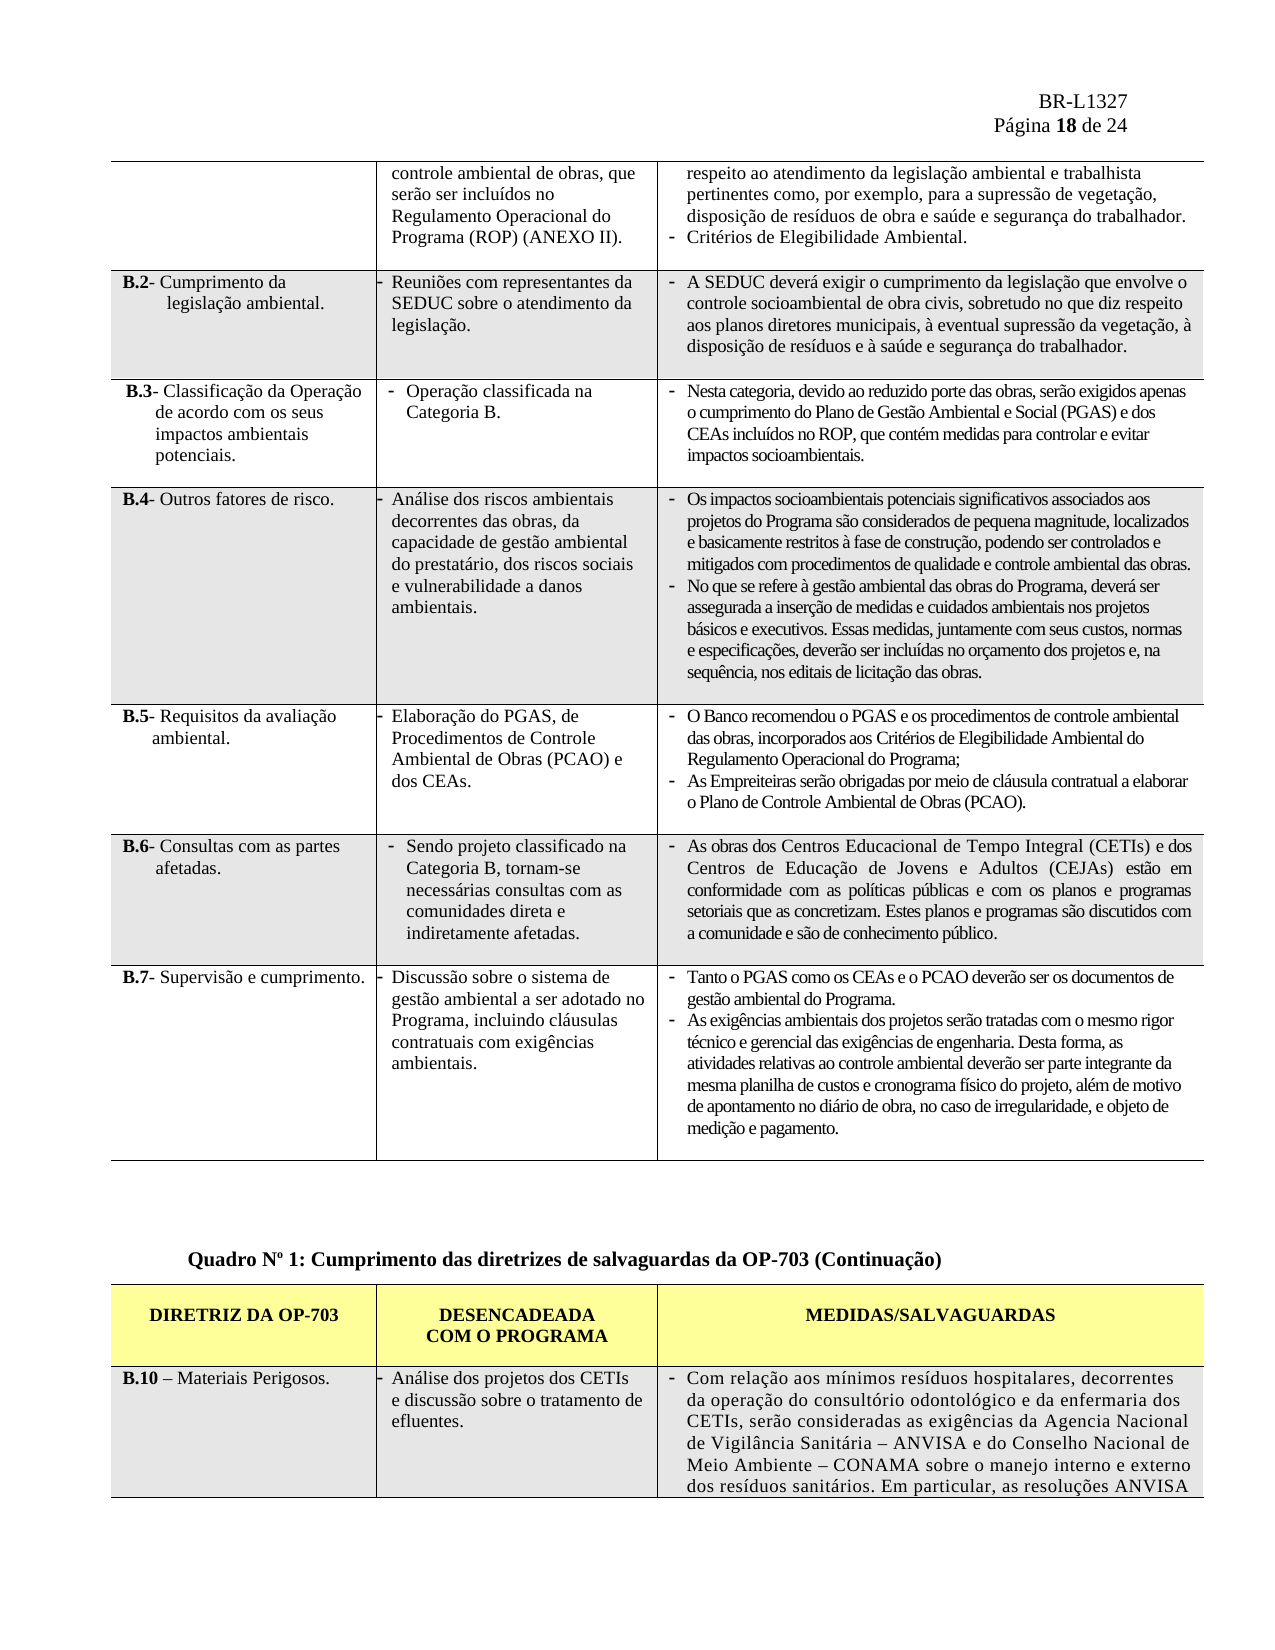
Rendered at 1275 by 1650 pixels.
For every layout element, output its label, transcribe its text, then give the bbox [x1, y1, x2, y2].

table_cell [111, 1367, 376, 1497]
table_header DESENCADEADA COM O PROGRAMA [377, 1285, 657, 1366]
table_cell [658, 1367, 1203, 1497]
table_cell Operação classificada na Categoria B. [377, 380, 657, 487]
table_cell Sendo projeto classificado na Categoria B, tornam-se necessárias consultas com as comunidades direta e indiretamente afetadas. [377, 835, 657, 965]
table_cell B.2- Cumprimento da legislação ambiental. [111, 271, 376, 378]
table_cell A SEDUC deverá exigir o cumprimento da legislação que envolve o controle socioambiental de obra civis, sobretudo no que diz respeito aos planos diretores municipais, à eventual supressão da vegetação, à disposição de resíduos e à saúde e segurança do trabalhador. [658, 271, 1203, 378]
table_cell As obras dos Centros Educacional de Tempo Integral (CETIs) e dos Centros de Educação de Jovens e Adultos (CEJAs) estão em conformidade com as políticas públicas e com os planos e programas setoriais que as concretizam. Estes planos e programas são discutidos com a comunidade e são de conhecimento público. [658, 835, 1203, 965]
table_cell B.4- Outros fatores de risco. [111, 488, 376, 704]
table_cell B.6- Consultas com as partes afetadas. [111, 835, 376, 965]
table_cell Os impactos socioambientais potenciais significativos associados aos projetos do Programa são considerados de pequena magnitude, localizados e basicamente restritos à fase de construção, podendo ser controlados e mitigados com procedimentos de qualidade e controle ambiental das obras. No que se refere à gestão ambiental das obras do Programa, deverá ser assegurada a inserção de medidas e cuidados ambientais nos projetos básicos e executivos. Essas medidas, juntamente com seus custos, normas e especificações, deverão ser incluídas no orçamento dos projetos e, na sequência, nos editais de licitação das obras. [658, 488, 1203, 704]
table_cell Tanto o PGAS como os CEAs e o PCAO deverão ser os documentos de gestão ambiental do Programa. As exigências ambientais dos projetos serão tratadas com o mesmo rigor técnico e gerencial das exigências de engenharia. Desta forma, as atividades relativas ao controle ambiental deverão ser parte integrante da mesma planilha de custos e cronograma físico do projeto, além de motivo de apontamento no diário de obra, no caso de irregularidade, e objeto de medição e pagamento. [658, 966, 1203, 1160]
table_cell Elaboração do PGAS, de Procedimentos de Controle Ambiental de Obras (PCAO) e dos CEAs. [377, 705, 657, 834]
table_cell O Banco recomendou o PGAS e os procedimentos de controle ambiental das obras, incorporados aos Critérios de Elegibilidade Ambiental do Regulamento Operacional do Programa; As Empreiteiras serão obrigadas por meio de cláusula contratual a elaborar o Plano de Controle Ambiental de Obras (PCAO). [658, 705, 1203, 834]
table_cell Reuniões com representantes da SEDUC sobre o atendimento da legislação. [377, 271, 657, 378]
text Quadro No 1: Cumprimento das diretrizes de salvaguardas da OP-703 (Continuação) [187, 1247, 1127, 1271]
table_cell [658, 162, 1203, 269]
table_cell Análise dos riscos ambientais decorrentes das obras, da capacidade de gestão ambiental do prestatário, dos riscos sociais e vulnerabilidade a danos ambientais. [377, 488, 657, 704]
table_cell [377, 162, 657, 269]
table_cell Discussão sobre o sistema de gestão ambiental a ser adotado no Programa, incluindo cláusulas contratuais com exigências ambientais. [377, 966, 657, 1160]
table_cell Nesta categoria, devido ao reduzido porte das obras, serão exigidos apenas o cumprimento do Plano de Gestão Ambiental e Social (PGAS) e dos CEAs incluídos no ROP, que contém medidas para controlar e evitar impactos socioambientais. [658, 380, 1203, 487]
table_header MEDIDAS/SALVAGUARDAS [658, 1285, 1203, 1366]
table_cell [111, 162, 376, 269]
table_cell B.5- Requisitos da avaliação ambiental. [111, 705, 376, 834]
table_cell B.7- Supervisão e cumprimento. [111, 966, 376, 1160]
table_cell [377, 1367, 657, 1497]
table_header DIRETRIZ DA OP-703 [111, 1285, 376, 1366]
table_cell B.3- Classificação da Operação de acordo com os seus impactos ambientais potenciais. [111, 380, 376, 487]
